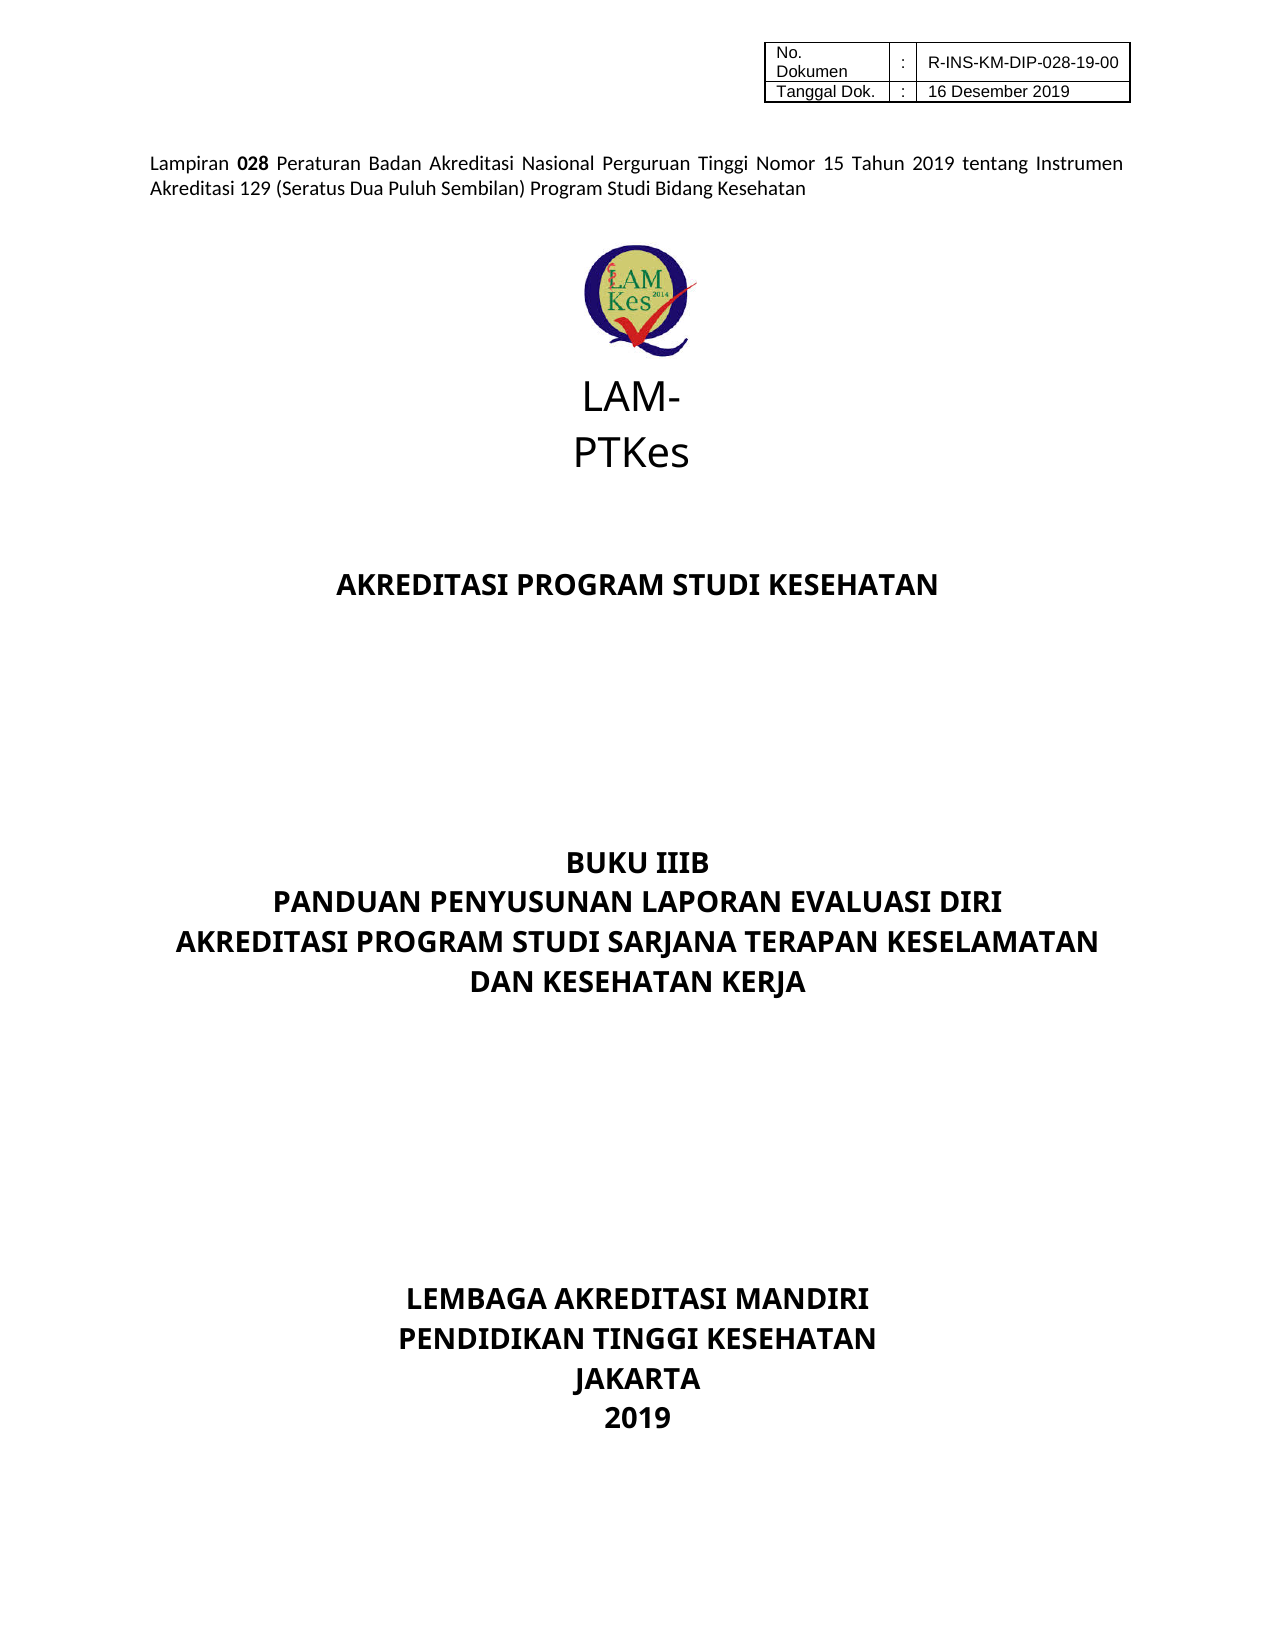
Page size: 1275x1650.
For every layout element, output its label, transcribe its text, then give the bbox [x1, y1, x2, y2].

text PANDUAN PENYUSUNAN LAPORAN EVALUASI DIRI [150, 882, 1125, 921]
text JAKARTA [150, 1358, 1125, 1398]
text 2019 [150, 1398, 1125, 1437]
text AKREDITASI PROGRAM STUDI SARJANA TERAPAN KESELAMATAN DAN KESEHATAN KERJA [150, 921, 1125, 1001]
text BUKU IIIB [150, 842, 1125, 882]
text AKREDITASI PROGRAM STUDI KESEHATAN [150, 564, 1125, 604]
text Lampiran 028 Peraturan Badan Akreditasi Nasional Perguruan Tinggi Nomor 15 Tahun 2019 tentang Instrumen Akreditasi 129 (Seratus Dua Puluh Sembilan) Program Studi Bidang Kesehatan [150, 150, 1125, 201]
text PENDIDIKAN TINGGI KESEHATAN [150, 1318, 1125, 1358]
picture [578, 242, 697, 359]
text LEMBAGA AKREDITASI MANDIRI [150, 1278, 1125, 1318]
